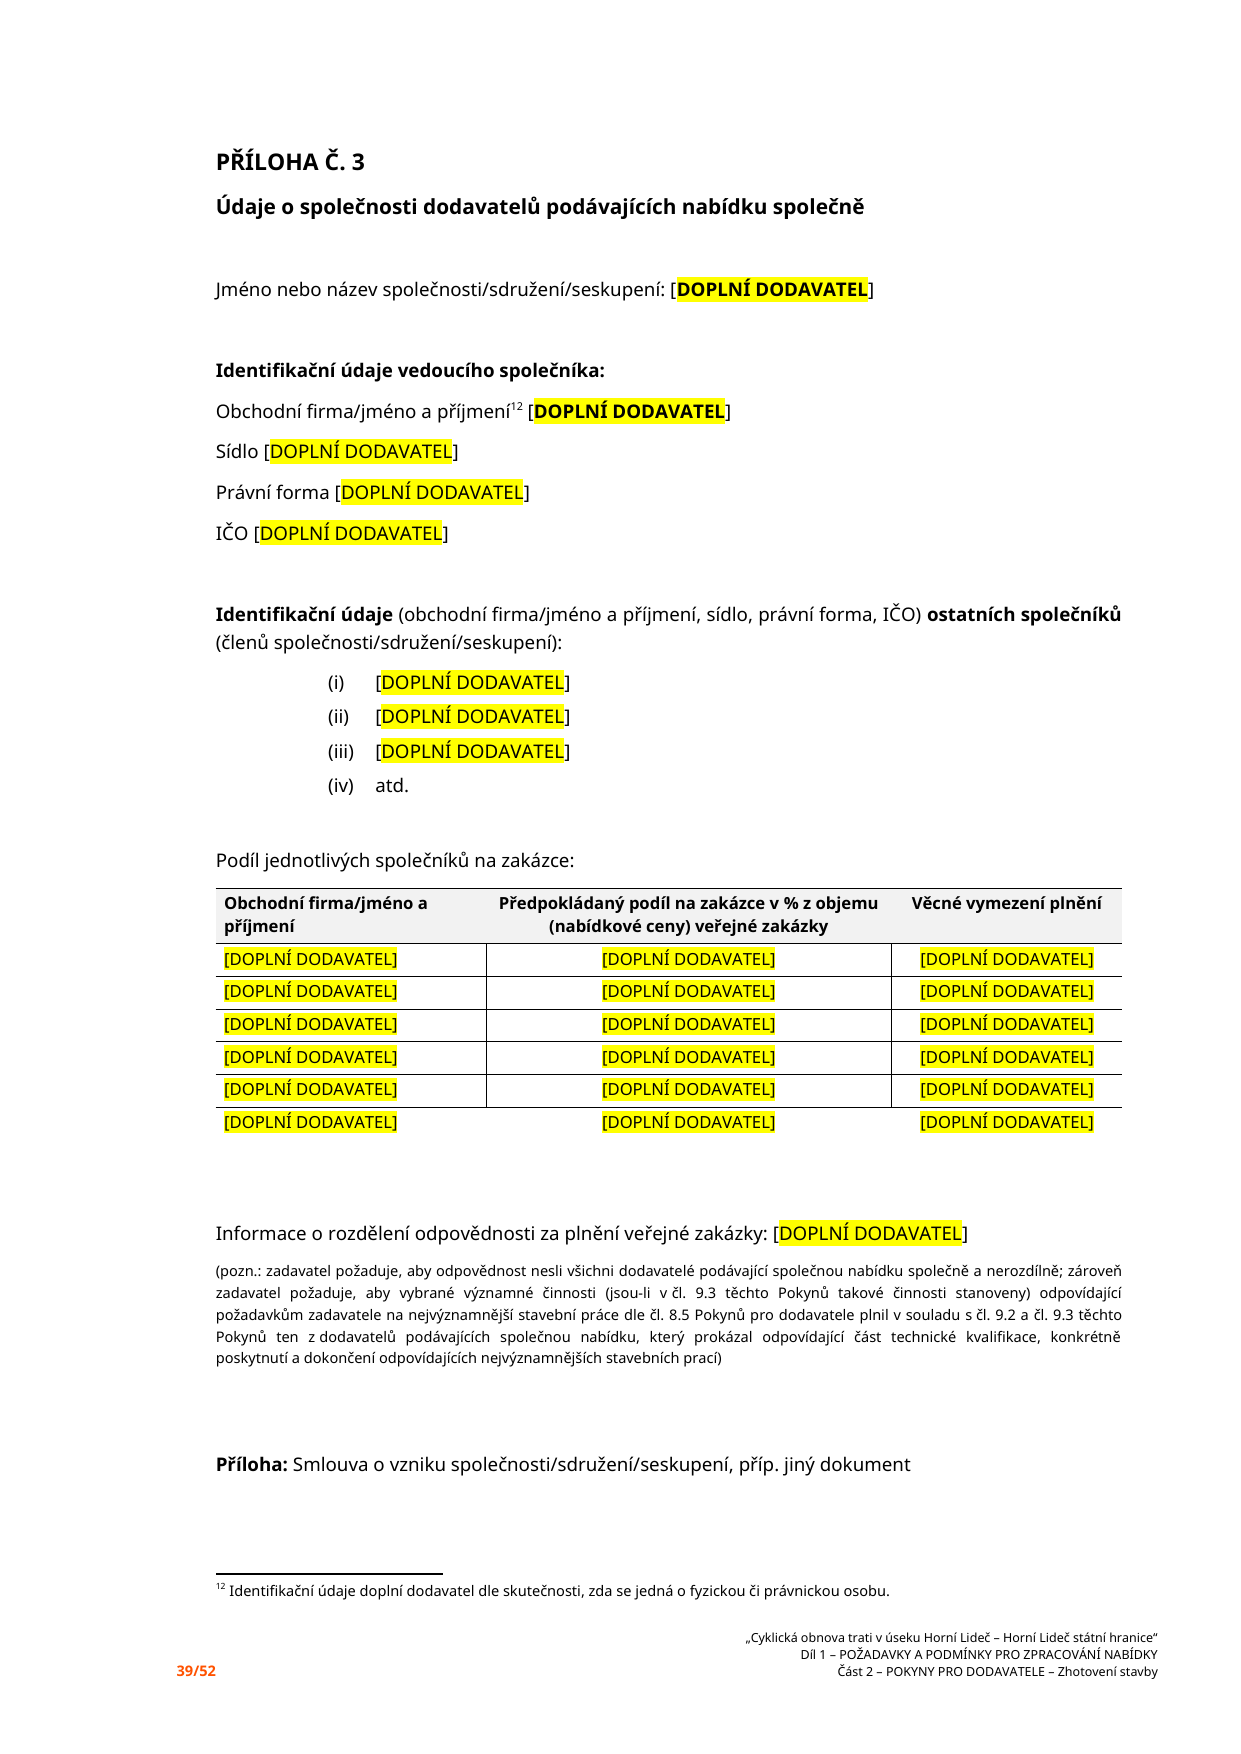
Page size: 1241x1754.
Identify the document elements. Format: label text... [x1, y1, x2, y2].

text [DOPLNÍ DODAVATEL] [328, 669, 1122, 695]
text IČO [DOPLNÍ DODAVATEL] [442, 520, 1122, 545]
table_cell [DOPLNÍ DODAVATEL] [892, 1010, 1122, 1041]
text [DOPLNÍ DODAVATEL] [564, 738, 1122, 763]
table_header Obchodní firma/jméno a příjmení [216, 889, 486, 943]
text Identifikační údaje vedoucího společníka: [216, 358, 1122, 383]
table_cell [DOPLNÍ DODAVATEL] [216, 944, 486, 976]
table_cell [DOPLNÍ DODAVATEL] [487, 1042, 891, 1074]
text atd. [328, 772, 1122, 798]
text Obchodní firma/jméno a příjmení [DOPLNÍ DODAVATEL] [725, 398, 1122, 424]
table_cell [DOPLNÍ DODAVATEL] [487, 1010, 891, 1041]
table_cell [DOPLNÍ DODAVATEL] [487, 1075, 891, 1107]
table_cell [DOPLNÍ DODAVATEL] [892, 977, 1122, 1008]
text Právní forma [DOPLNÍ DODAVATEL] [523, 479, 1122, 505]
table_cell [DOPLNÍ DODAVATEL] [487, 977, 891, 1008]
table_cell [DOPLNÍ DODAVATEL] [216, 1108, 486, 1139]
table_cell [DOPLNÍ DODAVATEL] [216, 977, 486, 1008]
text [DOPLNÍ DODAVATEL] [328, 738, 381, 763]
text [DOPLNÍ DODAVATEL] [564, 704, 1122, 729]
text [DOPLNÍ DODAVATEL] [328, 704, 381, 729]
text Právní forma [DOPLNÍ DODAVATEL] [216, 479, 341, 505]
table_cell [DOPLNÍ DODAVATEL] [216, 1075, 486, 1107]
table_cell [DOPLNÍ DODAVATEL] [486, 1108, 892, 1139]
table_header Předpokládaný podíl na zakázce v % z objemu (nabídkové ceny) veřejné zakázky [486, 889, 892, 943]
table_cell [DOPLNÍ DODAVATEL] [216, 1010, 486, 1041]
text Obchodní firma/jméno a příjmení [DOPLNÍ DODAVATEL] [216, 398, 534, 424]
text Jméno nebo název společnosti/sdružení/seskupení: [DOPLNÍ DODAVATEL] [216, 277, 677, 302]
text Příloha č. 3 [216, 146, 1122, 177]
table_cell [DOPLNÍ DODAVATEL] [892, 1042, 1122, 1074]
text Podíl jednotlivých společníků na zakázce: [216, 847, 1122, 873]
text Příloha: Smlouva o vzniku společnosti/sdružení/seskupení, příp. jiný dokument [216, 1451, 1122, 1477]
table_cell [DOPLNÍ DODAVATEL] [487, 944, 891, 976]
text Sídlo [DOPLNÍ DODAVATEL] [452, 439, 1122, 464]
table_cell [DOPLNÍ DODAVATEL] [892, 944, 1122, 976]
table_cell [DOPLNÍ DODAVATEL] [892, 1108, 1122, 1139]
text Údaje o společnosti dodavatelů podávajících nabídku společně [216, 192, 1122, 221]
table_cell [DOPLNÍ DODAVATEL] [216, 1042, 486, 1074]
text Identifikační údaje (obchodní firma/jméno a příjmení, sídlo, právní forma, IČO) ostatních společníků (členů společnosti/sdružení/seskupení): [216, 601, 1122, 654]
text (pozn.: zadavatel požaduje, aby odpovědnost nesli všichni dodavatelé podávající společnou nabídku společně a nerozdílně; zároveň zadavatel požaduje, aby vybrané významné činnosti (jsou-li v čl. 9.3 těchto Pokynů takové činnosti stanoveny) odpovídající požadavkům zadavatele na nejvýznamnější stavební práce dle čl. 8.5 Pokynů pro dodavatele plnil v souladu s čl. 9.2 a čl. 9.3 těchto Pokynů ten z dodavatelů podávajících společnou nabídku, který prokázal odpovídající část technické kvalifikace, konkrétně poskytnutí a dokončení odpovídajících nejvýznamnějších stavebních prací) [216, 1261, 1122, 1368]
text Informace o rozdělení odpovědnosti za plnění veřejné zakázky: [DOPLNÍ DODAVATEL] [216, 1220, 779, 1246]
table_header Věcné vymezení plnění [892, 889, 1122, 943]
table_cell [DOPLNÍ DODAVATEL] [892, 1075, 1122, 1107]
text Jméno nebo název společnosti/sdružení/seskupení: [DOPLNÍ DODAVATEL] [868, 277, 1122, 302]
